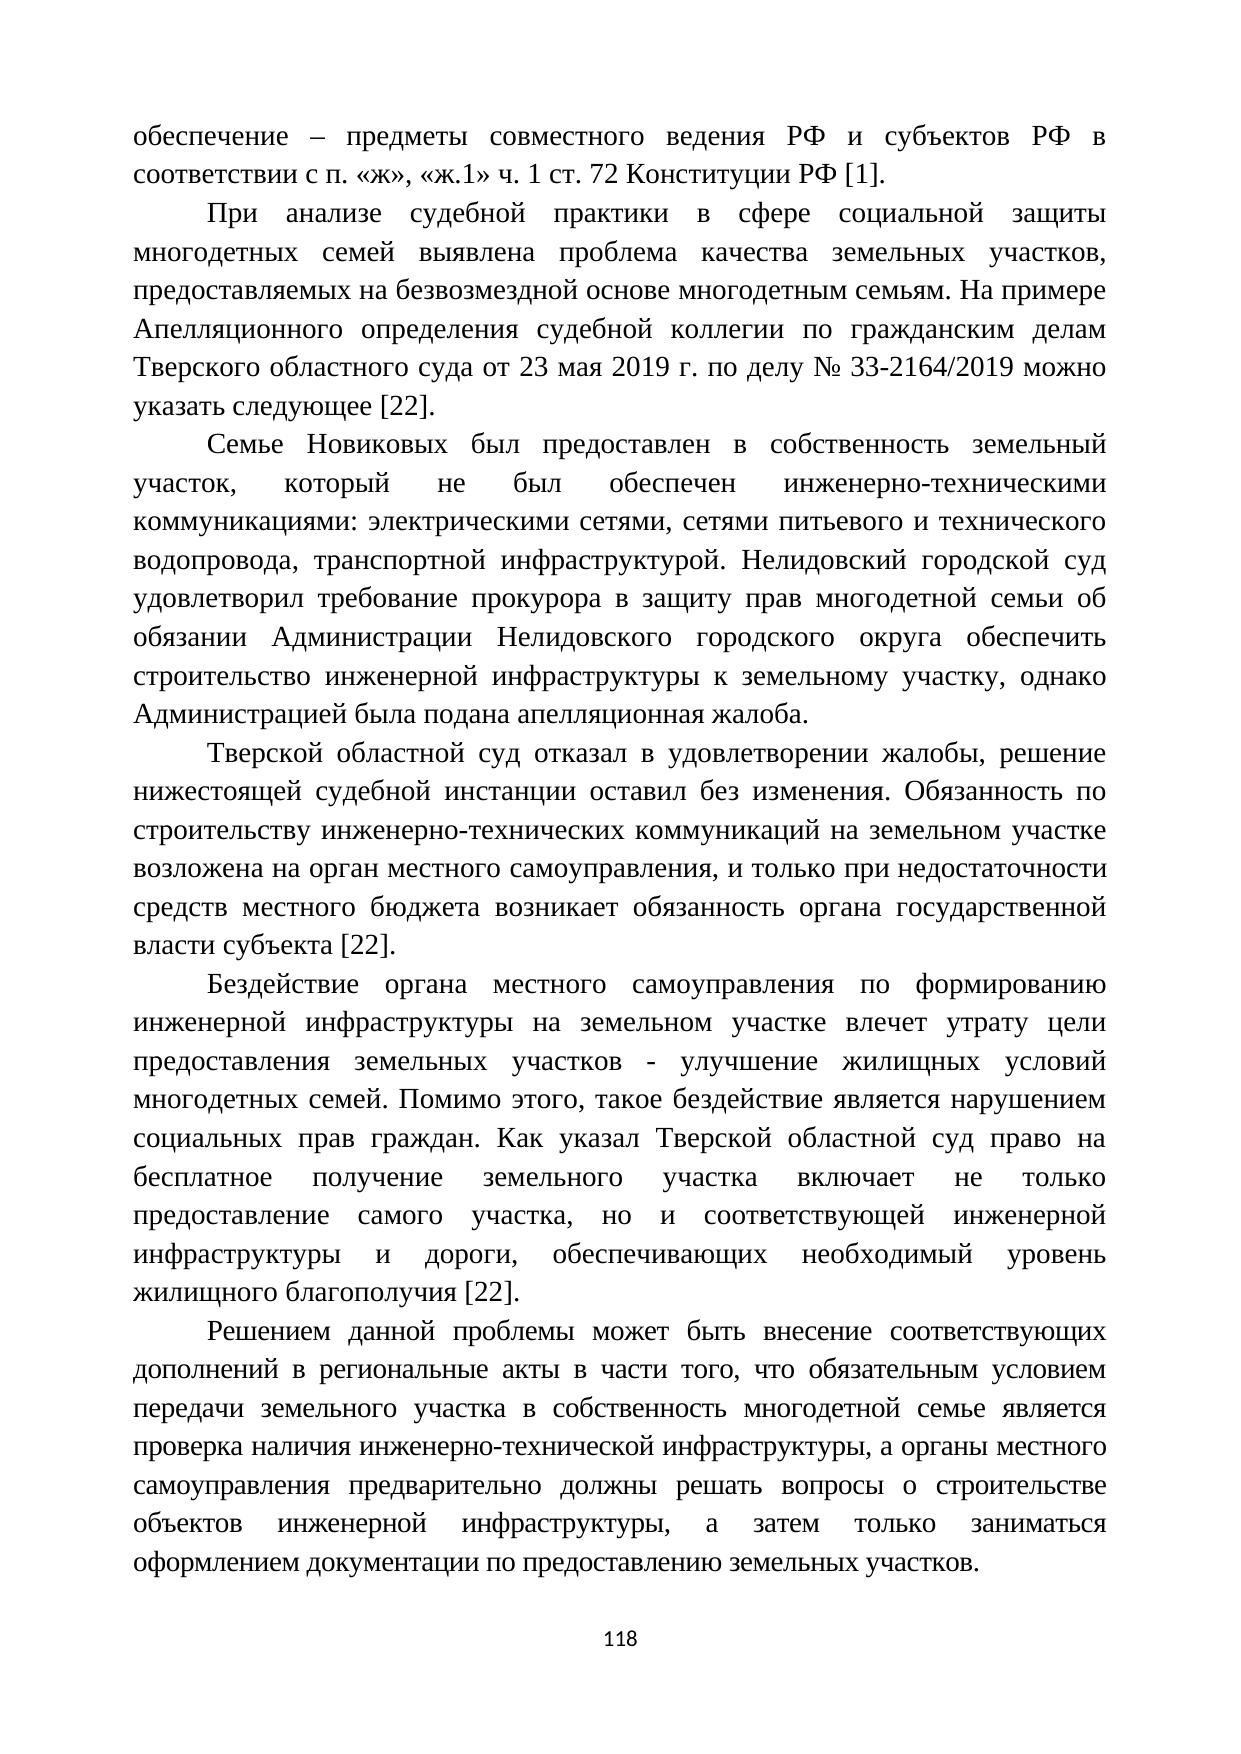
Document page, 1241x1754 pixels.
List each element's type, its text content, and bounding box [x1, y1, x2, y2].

text При анализе судебной практики в сфере социальной защиты многодетных семей выявлена проблема качества земельных участков, предоставляемых на безвозмездной основе многодетным семьям. На примере Апелляционного определения судебной коллегии по гражданским делам Тверского областного суда от 23 мая 2019 г. по делу № 33-2164/2019 можно указать следующее [22]. [133, 195, 1107, 421]
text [133, 118, 1107, 190]
text Тверской областной суд отказал в удовлетворении жалобы, решение нижестоящей судебной инстанции оставил без изменения. Обязанность по строительству инженерно-технических коммуникаций на земельном участке возложена на орган местного самоуправления, и только при недостаточности средств местного бюджета возникает обязанность органа государственной власти субъекта [22]. [133, 735, 1107, 961]
text Семье Новиковых был предоставлен в собственность земельный участок, который не был обеспечен инженерно-техническими коммуникациями: электрическими сетями, сетями питьевого и технического водопровода, транспортной инфраструктурой. Нелидовский городской суд удовлетворил требование прокурора в защиту прав многодетной семьи об обязании Администрации Нелидовского городского округа обеспечить строительство инженерной инфраструктуры к земельному участку, однако Администрацией была подана апелляционная жалоба. [133, 426, 1107, 730]
text Бездействие органа местного самоуправления по формированию инженерной инфраструктуры на земельном участке влечет утрату цели предоставления земельных участков - улучшение жилищных условий многодетных семей. Помимо этого, такое бездействие является нарушением социальных прав граждан. Как указал Тверской областной суд право на бесплатное получение земельного участка включает не только предоставление самого участка, но и соответствующей инженерной инфраструктуры и дороги, обеспечивающих необходимый уровень жилищного благополучия [22]. [133, 966, 1107, 1308]
text Решением данной проблемы может быть внесение соответствующих дополнений в региональные акты в части того, что обязательным условием передачи земельного участка в собственность многодетной семье является проверка наличия инженерно-технической инфраструктуры, а органы местного самоуправления предварительно должны решать вопросы о строительстве объектов инженерной инфраструктуры, а затем только заниматься оформлением документации по предоставлению земельных участков. [133, 1313, 1107, 1578]
